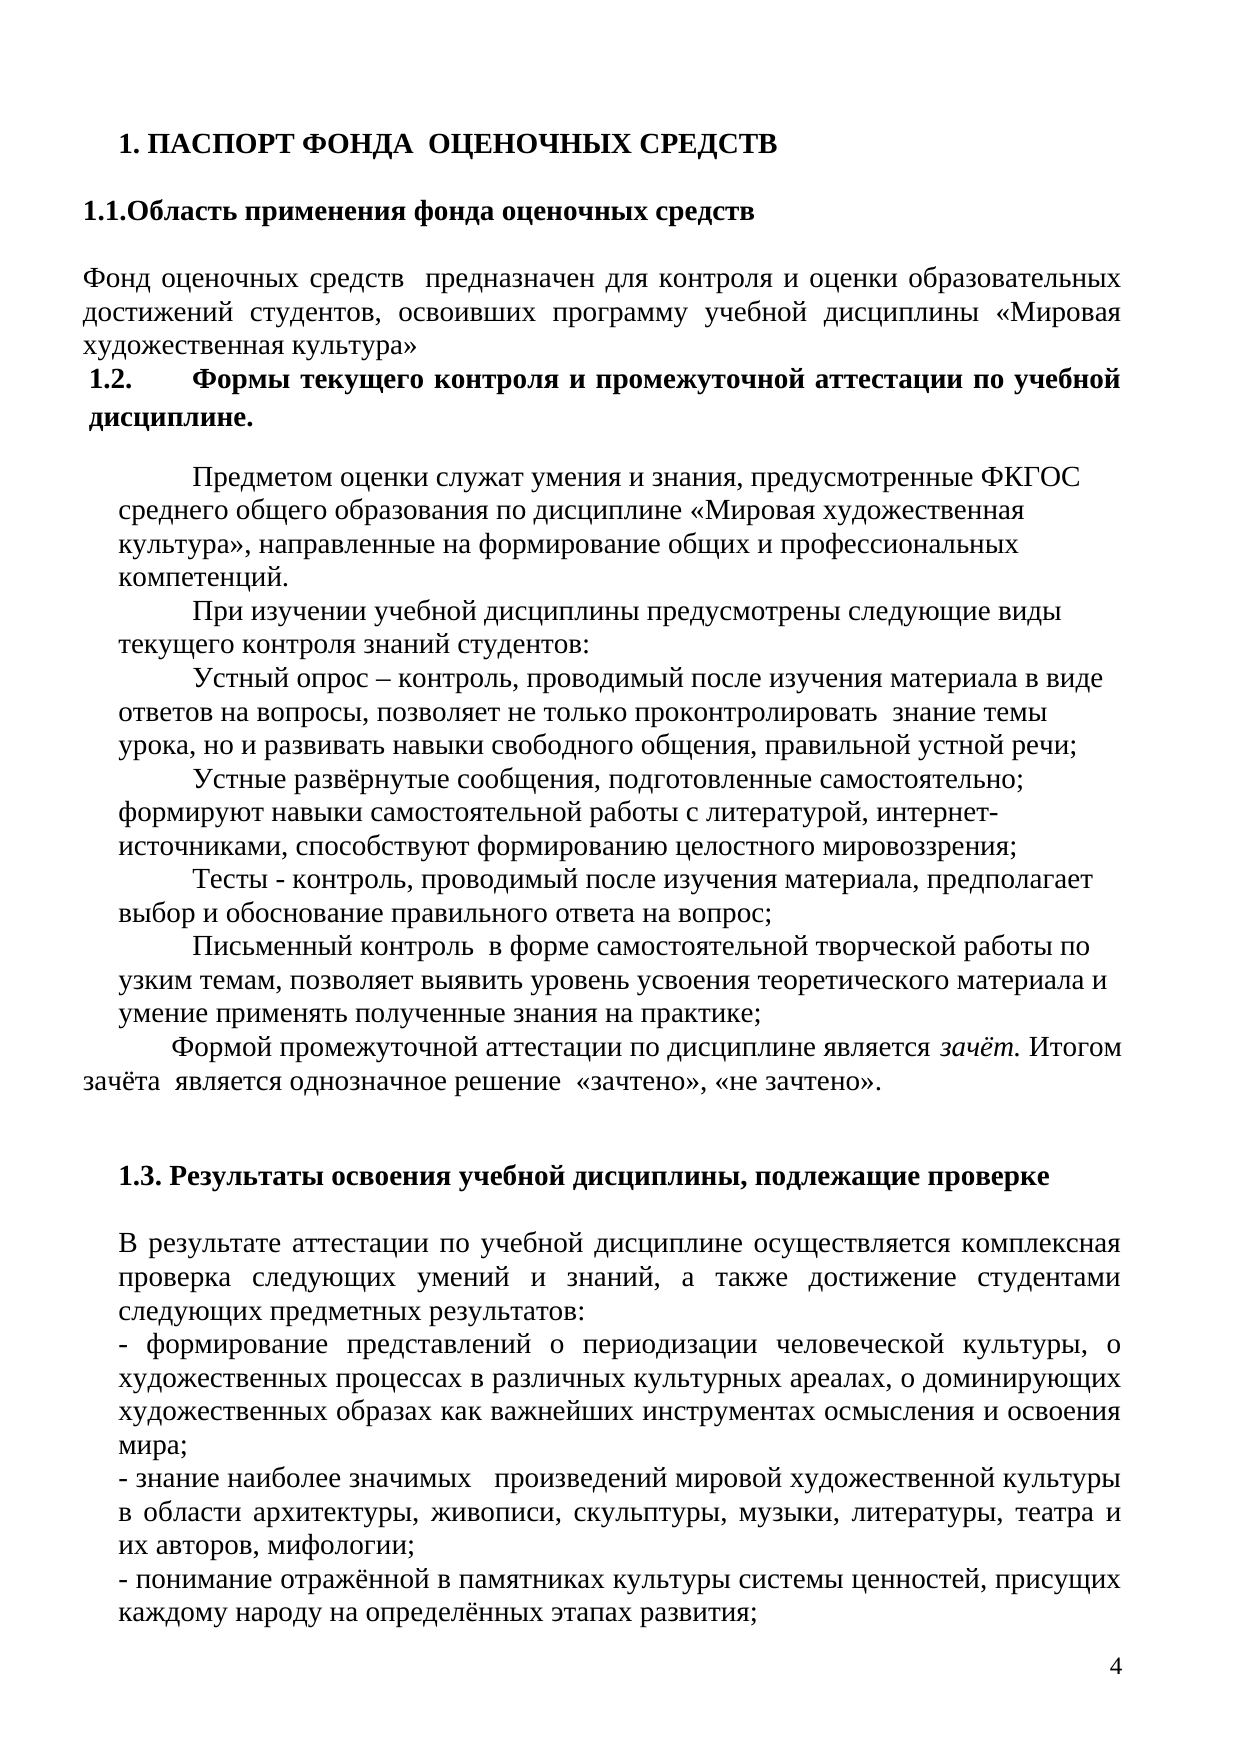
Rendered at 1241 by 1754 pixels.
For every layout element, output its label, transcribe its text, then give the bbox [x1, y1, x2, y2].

text Фонд оценочных средств предназначен для контроля и оценки образовательных достижений студентов, освоивших программу учебной дисциплины «Мировая художественная культура» [83, 260, 1122, 361]
text 1.3. Результаты освоения учебной дисциплины, подлежащие проверке [118, 1158, 1122, 1192]
text Устный опрос – контроль, проводимый после изучения материала в виде ответов на вопросы, позволяет не только проконтролировать знание темы урока, но и развивать навыки свободного общения, правильной устной речи; [118, 660, 1122, 761]
text 1.1.Область применения фонда оценочных средств [83, 193, 1122, 227]
text - понимание отражённой в памятниках культуры системы ценностей, присущих каждому народу на определённых этапах развития; [118, 1561, 1122, 1628]
text В результате аттестации по учебной дисциплине осуществляется комплексная проверка следующих умений и знаний, а также достижение студентами следующих предметных результатов: [118, 1226, 1122, 1326]
text 1. ПАСПОРТ ФОНДА ОЦЕНОЧНЫХ СРЕДСТВ [118, 126, 1122, 160]
text Формой промежуточной аттестации по дисциплине является зачёт. Итогом зачёта является однозначное решение «зачтено», «не зачтено». [83, 1029, 1122, 1096]
text При изучении учебной дисциплины предусмотрены следующие виды текущего контроля знаний студентов: [118, 593, 1122, 660]
list Формы текущего контроля и промежуточной аттестации по учебной дисциплине. [88, 361, 1122, 433]
text Предметом оценки служат умения и знания, предусмотренные ФКГОС среднего общего образования по дисциплине «Мировая художественная культура», направленные на формирование общих и профессиональных компетенций. [118, 459, 1122, 593]
text Письменный контроль в форме самостоятельной творческой работы по узким темам, позволяет выявить уровень усвоения теоретического материала и умение применять полученные знания на практике; [118, 928, 1122, 1029]
text - знание наиболее значимых произведений мировой художественной культуры в области архитектуры, живописи, скульптуры, музыки, литературы, театра и их авторов, мифологии; [118, 1460, 1122, 1561]
text Тесты - контроль, проводимый после изучения материала, предполагает выбор и обоснование правильного ответа на вопрос; [118, 861, 1122, 928]
text Устные развёрнутые сообщения, подготовленные самостоятельно; формируют навыки самостоятельной работы с литературой, интернет-источниками, способствуют формированию целостного мировоззрения; [118, 761, 1122, 861]
text - формирование представлений о периодизации человеческой культуры, о художественных процессах в различных культурных ареалах, о доминирующих художественных образах как важнейших инструментах осмысления и освоения мира; [118, 1326, 1122, 1460]
